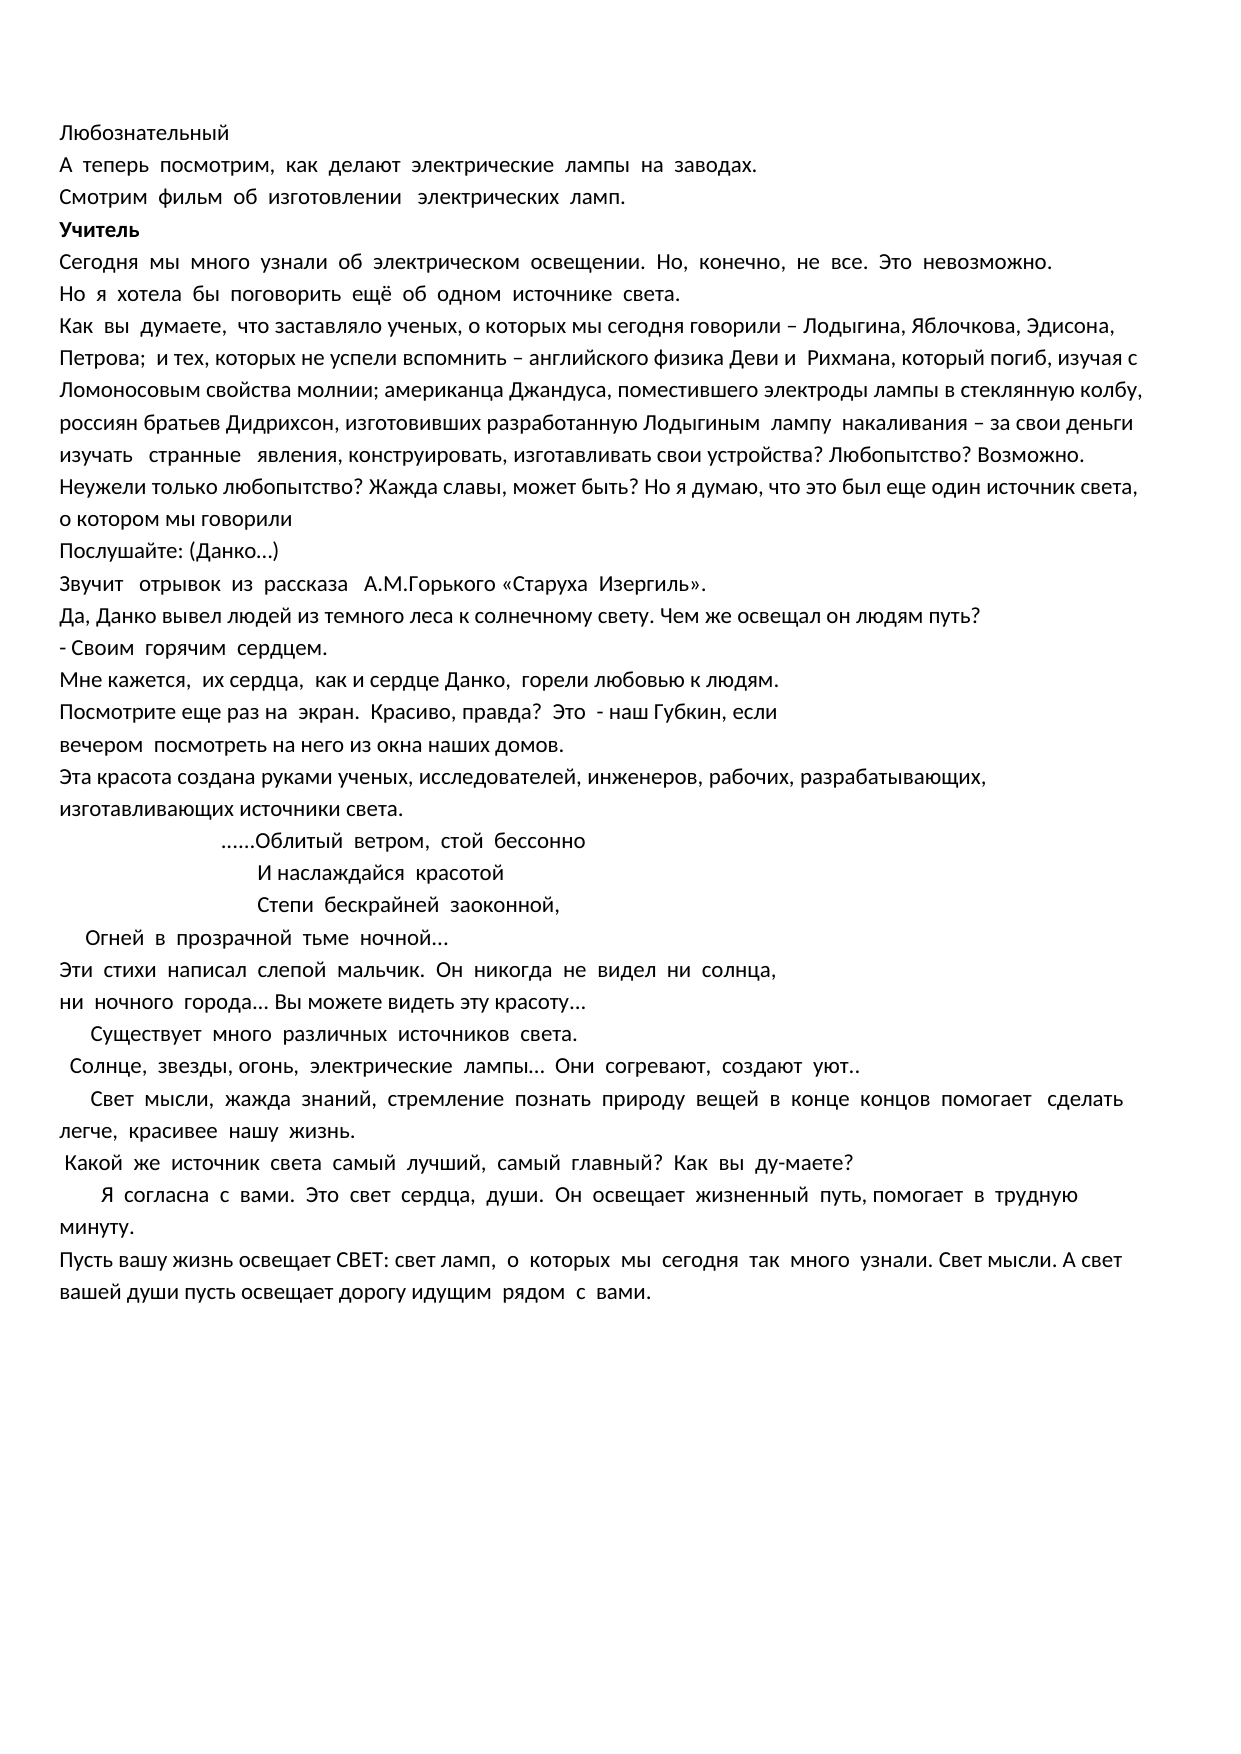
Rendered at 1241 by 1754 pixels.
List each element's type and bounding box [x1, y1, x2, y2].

text [59, 118, 1152, 1369]
